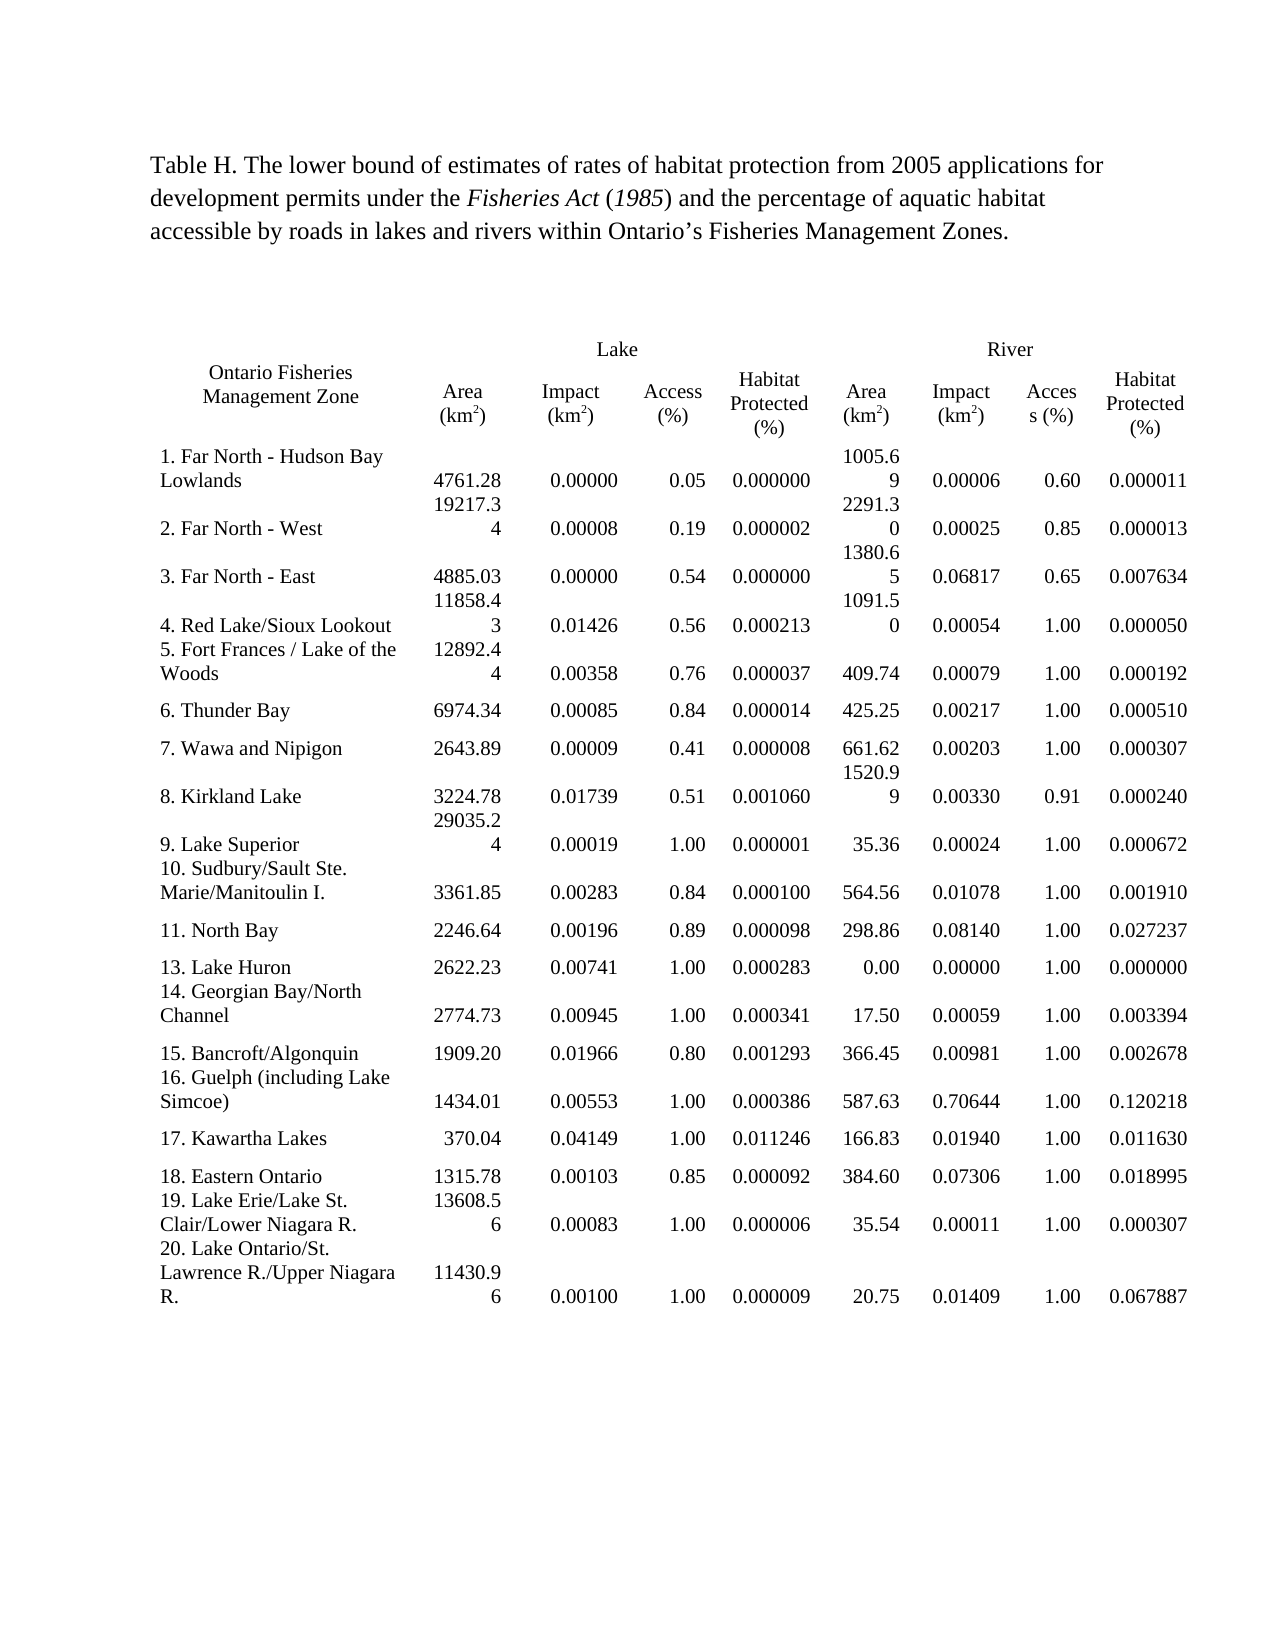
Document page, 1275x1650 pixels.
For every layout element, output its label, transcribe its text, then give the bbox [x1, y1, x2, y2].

table_cell 1.00 [1011, 1236, 1092, 1308]
table_cell 0.00054 [911, 589, 1011, 637]
table_cell 1315.78 [413, 1150, 512, 1188]
table_cell 1.00 [1011, 1113, 1092, 1150]
table_cell 0.01739 [512, 760, 629, 808]
table_cell 0.65 [1011, 540, 1092, 588]
table_cell 29035.24 [413, 808, 512, 856]
table_cell 1.00 [629, 1113, 717, 1150]
table_cell 1.00 [629, 1065, 717, 1113]
table_cell 0.00103 [512, 1150, 629, 1188]
table_cell 0.00100 [512, 1236, 629, 1308]
table_cell 0.85 [629, 1150, 717, 1188]
table_cell 0.00981 [911, 1027, 1011, 1065]
table_cell 0.000002 [717, 492, 821, 540]
table_cell 1. Far North - Hudson Bay Lowlands [149, 444, 413, 492]
table_cell 0.000100 [717, 856, 821, 904]
table_cell 35.54 [821, 1188, 911, 1236]
table_cell 0.000092 [717, 1150, 821, 1188]
table_cell 0.120218 [1092, 1065, 1198, 1113]
table_cell 0.85 [1011, 492, 1092, 540]
table_cell 1.00 [1011, 979, 1092, 1027]
table_cell 1520.99 [821, 760, 911, 808]
table_cell 19. Lake Erie/Lake St. Clair/Lower Niagara R. [149, 1188, 413, 1236]
table_cell 1.00 [629, 1236, 717, 1308]
table_cell 1.00 [1011, 685, 1092, 722]
table_cell 1.00 [1011, 637, 1092, 685]
table_cell 0.00019 [512, 808, 629, 856]
table_cell 3361.85 [413, 856, 512, 904]
table_cell 12892.44 [413, 637, 512, 685]
table_cell 0.00358 [512, 637, 629, 685]
table_cell 0.76 [629, 637, 717, 685]
table_cell 1.00 [629, 942, 717, 979]
table_cell 0.00 [821, 942, 911, 979]
table_cell 0.00945 [512, 979, 629, 1027]
table_cell 19217.34 [413, 492, 512, 540]
table_cell 1005.69 [821, 444, 911, 492]
table_cell 1380.65 [821, 540, 911, 588]
table_cell 0.00008 [512, 492, 629, 540]
table_cell 1.00 [1011, 1188, 1092, 1236]
table_cell 4761.28 [413, 444, 512, 492]
table_cell 18. Eastern Ontario [149, 1150, 413, 1188]
table_cell Access (%) [1011, 361, 1092, 444]
table_cell 0.00085 [512, 685, 629, 722]
table_cell 0.001293 [717, 1027, 821, 1065]
table_cell 0.00217 [911, 685, 1011, 722]
table_cell 0.000672 [1092, 808, 1198, 856]
table_cell 0.000013 [1092, 492, 1198, 540]
table_cell 0.000000 [717, 540, 821, 588]
table_cell 15. Bancroft/Algonquin [149, 1027, 413, 1065]
table_cell 13608.56 [413, 1188, 512, 1236]
table_cell 2622.23 [413, 942, 512, 979]
table_cell 0.067887 [1092, 1236, 1198, 1308]
table_cell 2246.64 [413, 904, 512, 942]
table_cell 587.63 [821, 1065, 911, 1113]
table_cell 0.000014 [717, 685, 821, 722]
table_cell 1.00 [1011, 856, 1092, 904]
table_cell 13. Lake Huron [149, 942, 413, 979]
table_cell 1.00 [1011, 808, 1092, 856]
table_cell 384.60 [821, 1150, 911, 1188]
table_cell 3224.78 [413, 760, 512, 808]
table_cell 0.011630 [1092, 1113, 1198, 1150]
table_cell 1.00 [629, 979, 717, 1027]
table_cell Habitat Protected (%) [1092, 361, 1198, 444]
table_header Ontario Fisheries Management Zone [149, 324, 413, 444]
table_cell 3. Far North - East [149, 540, 413, 588]
table_cell 0.001910 [1092, 856, 1198, 904]
table_cell 0.05 [629, 444, 717, 492]
table_cell 1434.01 [413, 1065, 512, 1113]
table_cell 0.002678 [1092, 1027, 1198, 1065]
table_cell 0.000000 [1092, 942, 1198, 979]
table_cell 9. Lake Superior [149, 808, 413, 856]
table_cell 0.00025 [911, 492, 1011, 540]
table_cell 11. North Bay [149, 904, 413, 942]
table_cell 2643.89 [413, 722, 512, 760]
table_cell 409.74 [821, 637, 911, 685]
table_cell 0.56 [629, 589, 717, 637]
table_cell 0.000192 [1092, 637, 1198, 685]
table_cell 0.89 [629, 904, 717, 942]
table_cell 0.00330 [911, 760, 1011, 808]
table_cell 0.01409 [911, 1236, 1011, 1308]
table_cell 0.00079 [911, 637, 1011, 685]
table_cell 0.000011 [1092, 444, 1198, 492]
table_cell 0.000240 [1092, 760, 1198, 808]
table_cell Impact (km2) [911, 361, 1011, 444]
table_cell 0.000307 [1092, 722, 1198, 760]
table_cell 1.00 [629, 808, 717, 856]
table_cell 1.00 [1011, 942, 1092, 979]
table_cell 0.00000 [911, 942, 1011, 979]
table_cell 0.007634 [1092, 540, 1198, 588]
table_cell Area (km2) [821, 361, 911, 444]
table_cell 1.00 [1011, 904, 1092, 942]
table_cell 0.000307 [1092, 1188, 1198, 1236]
table_cell 1.00 [1011, 1150, 1092, 1188]
table_cell 0.000213 [717, 589, 821, 637]
table_cell 0.011246 [717, 1113, 821, 1150]
table_cell 0.01940 [911, 1113, 1011, 1150]
table_cell 0.19 [629, 492, 717, 540]
table_cell 0.003394 [1092, 979, 1198, 1027]
table_cell 0.84 [629, 685, 717, 722]
table_cell 0.000009 [717, 1236, 821, 1308]
table_cell 0.00083 [512, 1188, 629, 1236]
table_cell 425.25 [821, 685, 911, 722]
text Table H. The lower bound of estimates of rates of habitat protection from 2005 applications for development permits under the Fisheries Act (1985) and the percentage of aquatic habitat accessible by roads in lakes and rivers within Ontario’s Fisheries Management Zones. [150, 150, 1125, 245]
table_cell 1091.50 [821, 589, 911, 637]
table_cell 0.000037 [717, 637, 821, 685]
table_cell 0.00283 [512, 856, 629, 904]
table_cell 4. Red Lake/Sioux Lookout [149, 589, 413, 637]
table_cell Access (%) [629, 361, 717, 444]
table_cell 0.01426 [512, 589, 629, 637]
table_cell 0.51 [629, 760, 717, 808]
table_cell 35.36 [821, 808, 911, 856]
table_cell 1.00 [1011, 1027, 1092, 1065]
table_cell 0.018995 [1092, 1150, 1198, 1188]
table_cell 0.00006 [911, 444, 1011, 492]
table_cell 0.000000 [717, 444, 821, 492]
table_cell 370.04 [413, 1113, 512, 1150]
table_cell 166.83 [821, 1113, 911, 1150]
table_cell 0.000283 [717, 942, 821, 979]
table_cell Habitat Protected (%) [717, 361, 821, 444]
table_cell 16. Guelph (including Lake Simcoe) [149, 1065, 413, 1113]
table_cell 0.06817 [911, 540, 1011, 588]
table_cell 2774.73 [413, 979, 512, 1027]
table_cell 0.01966 [512, 1027, 629, 1065]
table_cell Impact (km2) [512, 361, 629, 444]
table_header River [821, 324, 1198, 361]
table_cell 14. Georgian Bay/North Channel [149, 979, 413, 1027]
table_cell 2. Far North - West [149, 492, 413, 540]
table_cell 2291.30 [821, 492, 911, 540]
table_cell 0.00741 [512, 942, 629, 979]
table_cell 1.00 [1011, 589, 1092, 637]
table_cell 0.000006 [717, 1188, 821, 1236]
table_cell 20. Lake Ontario/St. Lawrence R./Upper Niagara R. [149, 1236, 413, 1308]
table_cell 0.000341 [717, 979, 821, 1027]
table_cell 6. Thunder Bay [149, 685, 413, 722]
table_cell Area (km2) [413, 361, 512, 444]
table_cell 0.000001 [717, 808, 821, 856]
table_cell 0.00059 [911, 979, 1011, 1027]
table_cell 8. Kirkland Lake [149, 760, 413, 808]
table_cell 0.00009 [512, 722, 629, 760]
table_cell 366.45 [821, 1027, 911, 1065]
table_cell 6974.34 [413, 685, 512, 722]
table_cell 0.000050 [1092, 589, 1198, 637]
table_cell 0.60 [1011, 444, 1092, 492]
table_cell 0.000386 [717, 1065, 821, 1113]
table_cell 0.027237 [1092, 904, 1198, 942]
table_cell 0.00000 [512, 444, 629, 492]
table_cell 11858.43 [413, 589, 512, 637]
table_cell 661.62 [821, 722, 911, 760]
table_cell 0.00024 [911, 808, 1011, 856]
table_cell 20.75 [821, 1236, 911, 1308]
table_cell 1.00 [629, 1188, 717, 1236]
table_cell 4885.03 [413, 540, 512, 588]
table_cell 17. Kawartha Lakes [149, 1113, 413, 1150]
table_cell 0.00553 [512, 1065, 629, 1113]
table_cell 0.000098 [717, 904, 821, 942]
table_header Lake [413, 324, 821, 361]
table_cell 17.50 [821, 979, 911, 1027]
table_cell 0.41 [629, 722, 717, 760]
table_cell 0.91 [1011, 760, 1092, 808]
table_cell 0.001060 [717, 760, 821, 808]
table_cell 298.86 [821, 904, 911, 942]
table_cell 0.00011 [911, 1188, 1011, 1236]
table_cell 0.01078 [911, 856, 1011, 904]
table_cell 0.00203 [911, 722, 1011, 760]
table_cell 0.00196 [512, 904, 629, 942]
table_cell 564.56 [821, 856, 911, 904]
table_cell 0.000510 [1092, 685, 1198, 722]
table_cell 0.70644 [911, 1065, 1011, 1113]
table_cell 1.00 [1011, 1065, 1092, 1113]
table_cell 1909.20 [413, 1027, 512, 1065]
table_cell 0.07306 [911, 1150, 1011, 1188]
table_cell 5. Fort Frances / Lake of the Woods [149, 637, 413, 685]
table_cell 0.80 [629, 1027, 717, 1065]
table_cell 0.000008 [717, 722, 821, 760]
table_cell 0.54 [629, 540, 717, 588]
table_cell 0.84 [629, 856, 717, 904]
table_cell 7. Wawa and Nipigon [149, 722, 413, 760]
table_cell 10. Sudbury/Sault Ste. Marie/Manitoulin I. [149, 856, 413, 904]
table_cell 0.00000 [512, 540, 629, 588]
table_cell 0.04149 [512, 1113, 629, 1150]
table_cell 11430.96 [413, 1236, 512, 1308]
table_cell 1.00 [1011, 722, 1092, 760]
table_cell 0.08140 [911, 904, 1011, 942]
